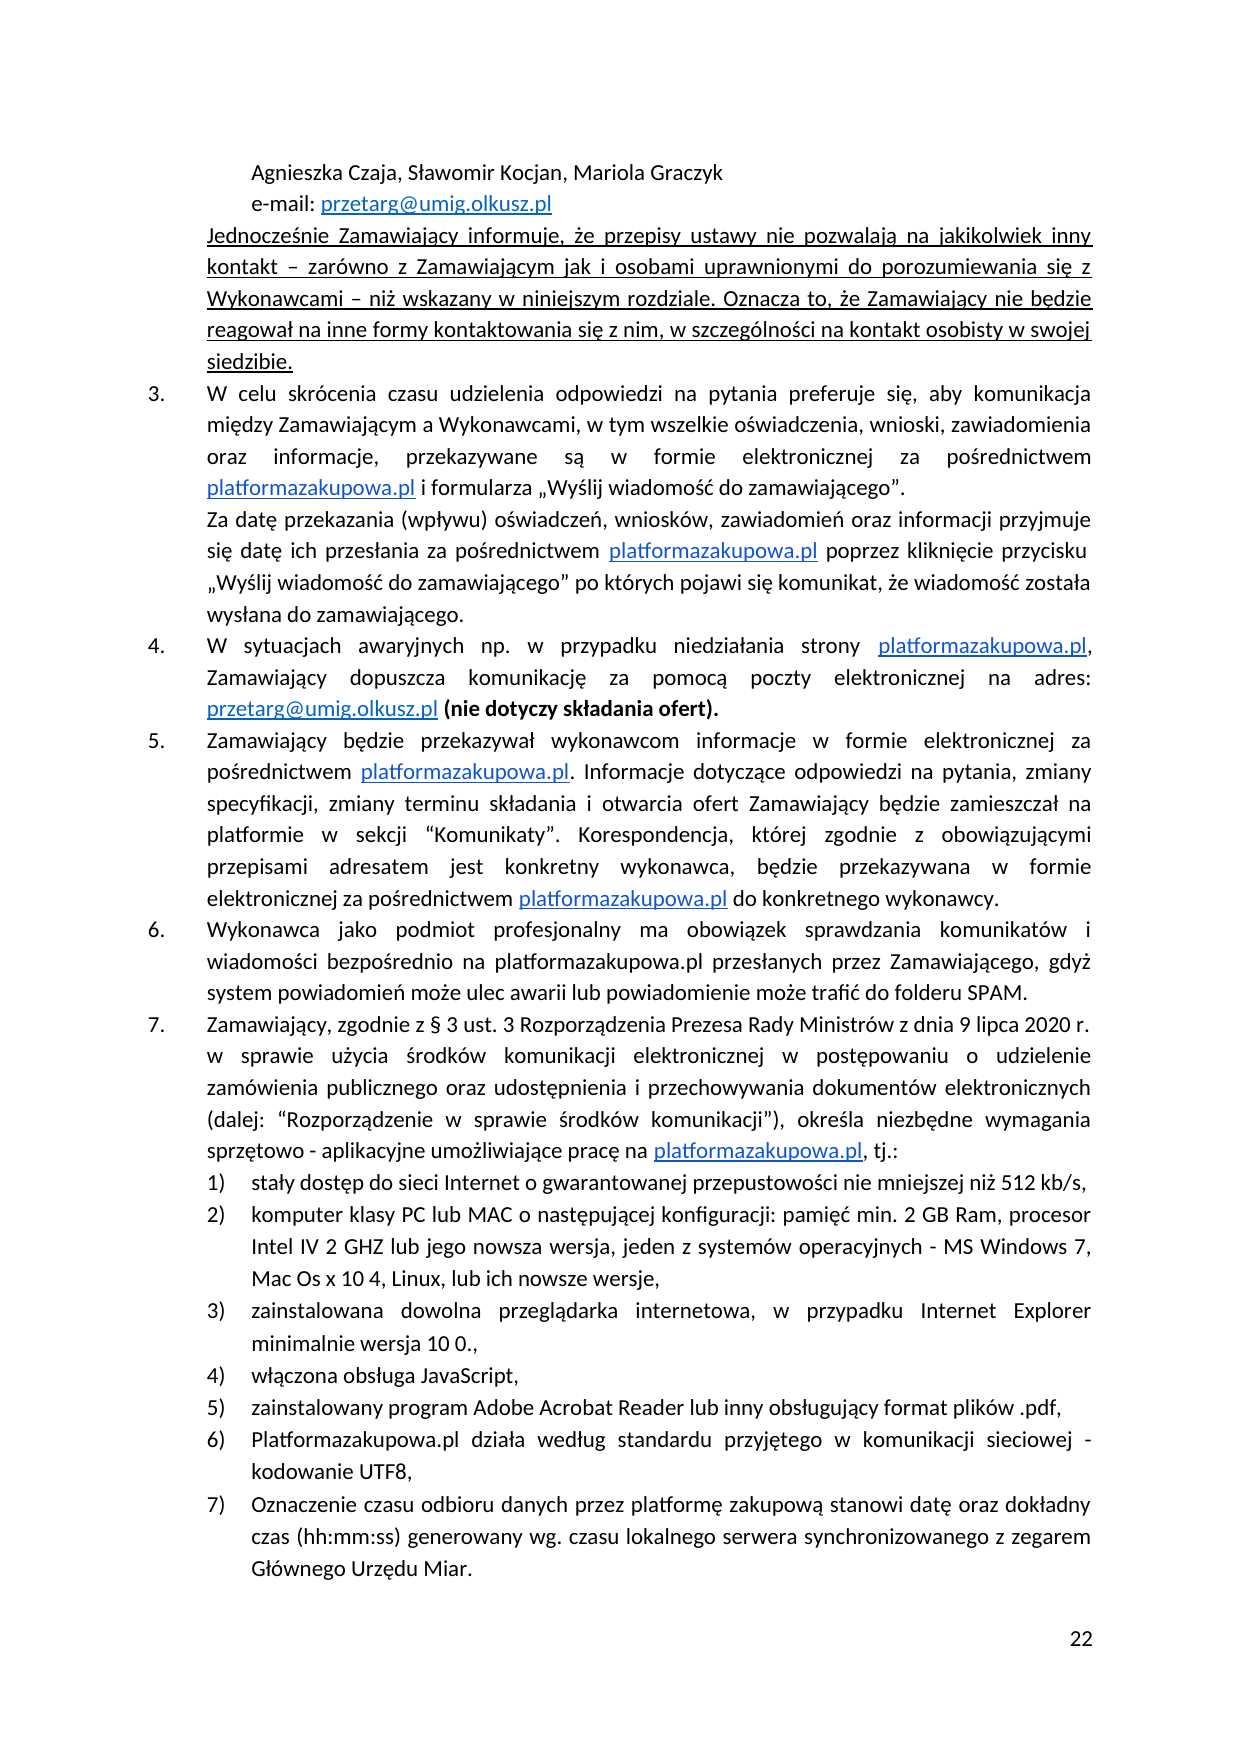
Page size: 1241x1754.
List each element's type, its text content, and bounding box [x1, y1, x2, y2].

list Zamawiający, zgodnie z § 3 ust. 3 Rozporządzenia Prezesa Rady Ministrów z dnia 9 lipca 2020 r. w sprawie użycia środków komunikacji elektronicznej w postępowaniu o udzielenie zamówienia publicznego oraz udostępnienia i przechowywania dokumentów elektronicznych (dalej: “Rozporządzenie w sprawie środków komunikacji”), określa niezbędne wymagania sprzętowo - aplikacyjne umożliwiające pracę na platformazakupowa.pl, tj.: [148, 1010, 1093, 1164]
list Wykonawca jako podmiot profesjonalny ma obowiązek sprawdzania komunikatów i wiadomości bezpośrednio na platformazakupowa.pl przesłanych przez Zamawiającego, gdyż system powiadomień może ulec awarii lub powiadomienie może trafić do folderu SPAM. [148, 915, 1093, 1006]
list Zamawiający będzie przekazywał wykonawcom informacje w formie elektronicznej za pośrednictwem platformazakupowa.pl. Informacje dotyczące odpowiedzi na pytania, zmiany specyfikacji, zmiany terminu składania i otwarcia ofert Zamawiający będzie zamieszczał na platformie w sekcji “Komunikaty”. Korespondencja, której zgodnie z obowiązującymi przepisami adresatem jest konkretny wykonawca, będzie przekazywana w formie elektronicznej za pośrednictwem platformazakupowa.pl do konkretnego wykonawcy. [148, 726, 1093, 912]
list W sytuacjach awaryjnych np. w przypadku niedziałania strony platformazakupowa.pl, Zamawiający dopuszcza komunikację za pomocą poczty elektronicznej na adres: przetarg@umig.olkusz.pl (nie dotyczy składania ofert). [148, 631, 1093, 722]
list zainstalowany program Adobe Acrobat Reader lub inny obsługujący format plików .pdf, [207, 1393, 1093, 1421]
list e-mail: przetarg@umig.olkusz.pl [251, 189, 1093, 217]
list zainstalowana dowolna przeglądarka internetowa, w przypadku Internet Explorer minimalnie wersja 10 0., [207, 1297, 1093, 1357]
list Jednocześnie Zamawiający informuje, że przepisy ustawy nie pozwalają na jakikolwiek inny kontakt – zarówno z Zamawiającym jak i osobami uprawnionymi do porozumiewania się z Wykonawcami – niż wskazany w niniejszym rozdziale. Oznacza to, że Zamawiający nie będzie reagował na inne formy kontaktowania się z nim, w szczególności na kontakt osobisty w swojej siedzibie. [207, 310, 1093, 375]
list Platformazakupowa.pl działa według standardu przyjętego w komunikacji sieciowej - kodowanie UTF8, [207, 1425, 1093, 1486]
list komputer klasy PC lub MAC o następującej konfiguracji: pamięć min. 2 GB Ram, procesor Intel IV 2 GHZ lub jego nowsza wersja, jeden z systemów operacyjnych - MS Windows 7, Mac Os x 10 4, Linux, lub ich nowsze wersje, [207, 1200, 1093, 1292]
list Oznaczenie czasu odbioru danych przez platformę zakupową stanowi datę oraz dokładny czas (hh:mm:ss) generowany wg. czasu lokalnego serwera synchronizowanego z zegarem Głównego Urzędu Miar. [207, 1490, 1093, 1582]
list W celu skrócenia czasu udzielenia odpowiedzi na pytania preferuje się, aby komunikacja między Zamawiającym a Wykonawcami, w tym wszelkie oświadczenia, wnioski, zawiadomienia oraz informacje, przekazywane są w formie elektronicznej za pośrednictwem platformazakupowa.pl i formularza „Wyślij wiadomość do zamawiającego”. [148, 379, 1093, 501]
list włączona obsługa JavaScript, [207, 1361, 1093, 1389]
list Agnieszka Czaja, Sławomir Kocjan, Mariola Graczyk [251, 158, 1093, 186]
list Za datę przekazania (wpływu) oświadczeń, wniosków, zawiadomień oraz informacji przyjmuje się datę ich przesłania za pośrednictwem platformazakupowa.pl poprzez kliknięcie przycisku „Wyślij wiadomość do zamawiającego” po których pojawi się komunikat, że wiadomość została wysłana do zamawiającego. [207, 505, 1093, 628]
list Jednocześnie Zamawiający informuje, że przepisy ustawy nie pozwalają na jakikolwiek inny kontakt – zarówno z Zamawiającym jak i osobami uprawnionymi do porozumiewania się z Wykonawcami – niż wskazany w niniejszym rozdziale. Oznacza to, że Zamawiający nie będzie reagował na inne formy kontaktowania się z nim, w szczególności na kontakt osobisty w swojej siedzibie. [207, 247, 1093, 308]
list stały dostęp do sieci Internet o gwarantowanej przepustowości nie mniejszej niż 512 kb/s, [207, 1168, 1093, 1196]
